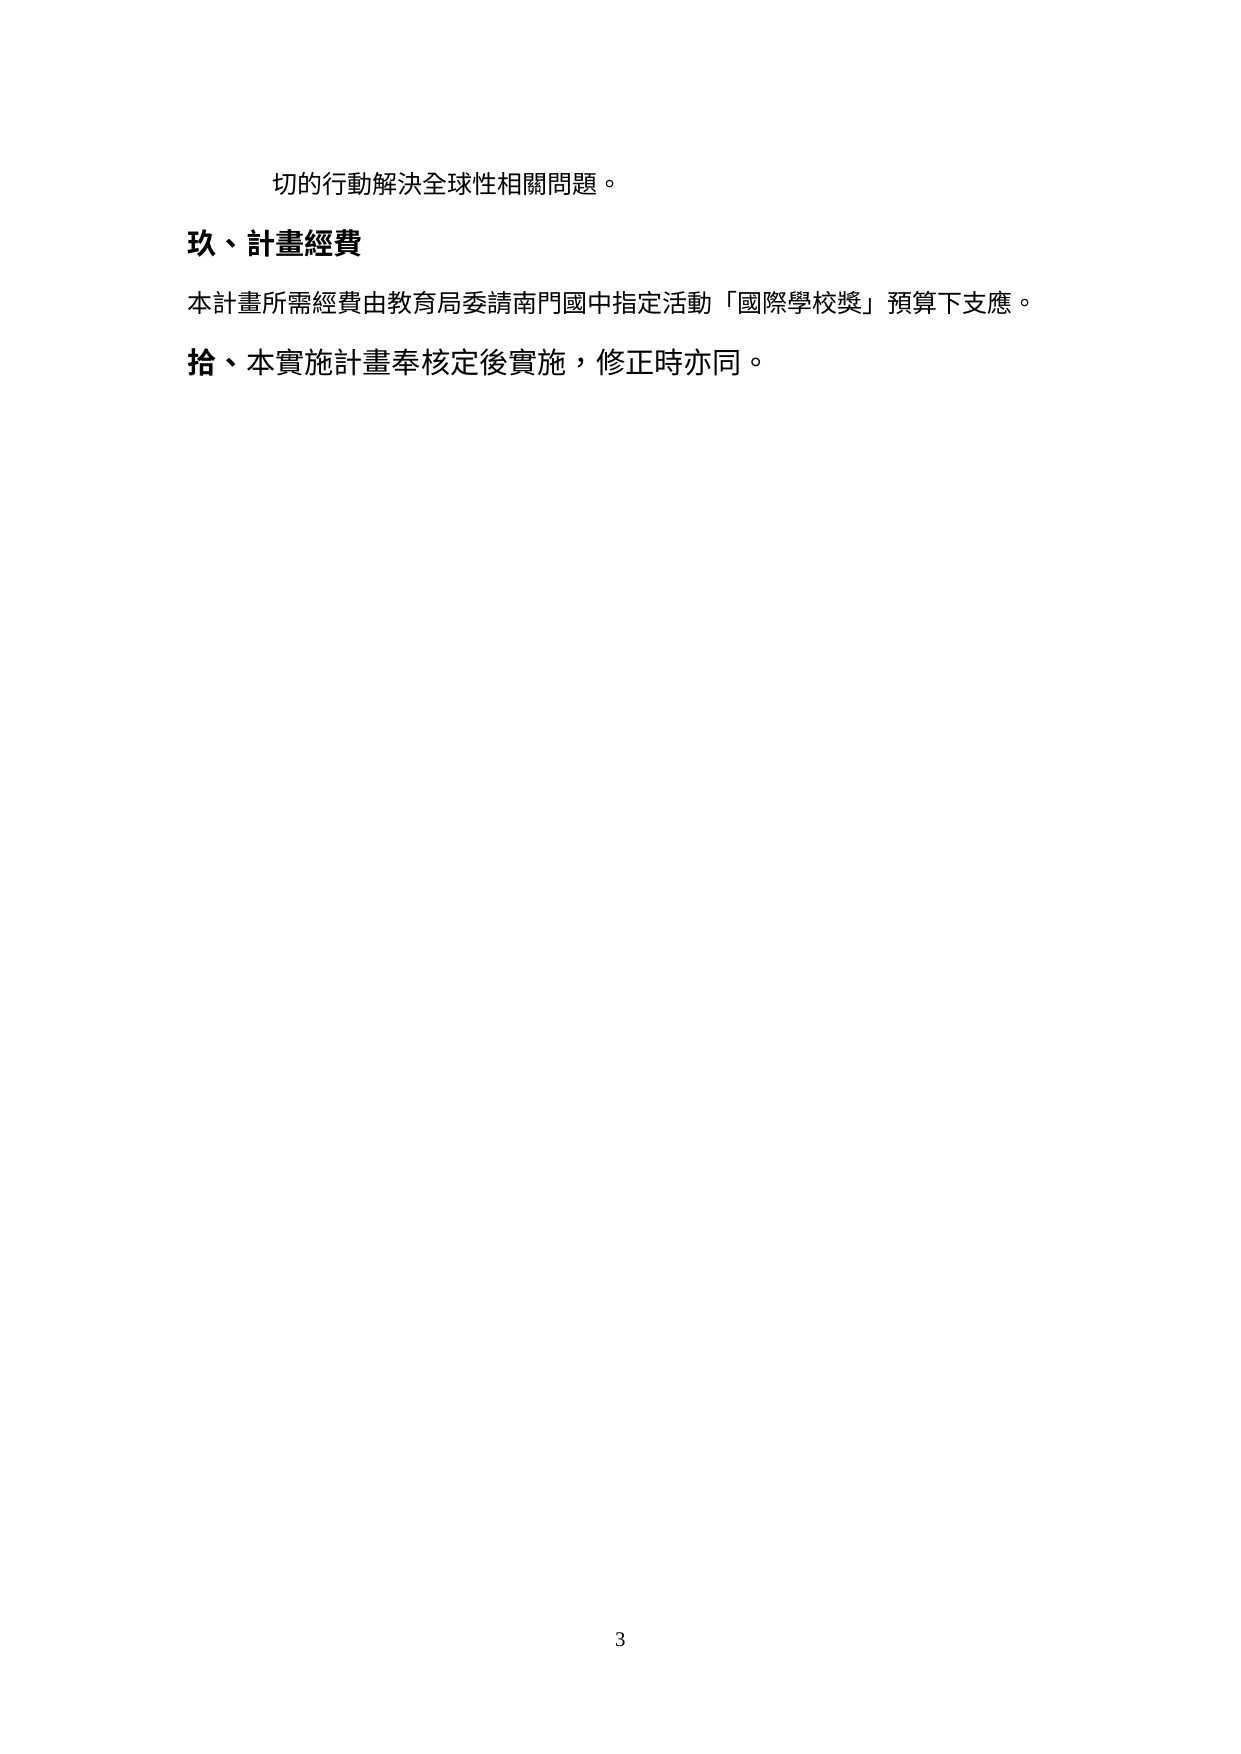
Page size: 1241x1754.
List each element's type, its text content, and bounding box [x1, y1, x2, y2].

text 本計畫所需經費由教育局委請南門國中指定活動「國際學校獎」預算下支應。 [187, 282, 1053, 321]
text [222, 163, 1053, 202]
text 玖、計畫經費 [187, 202, 1053, 282]
text 拾、本實施計畫奉核定後實施，修正時亦同。 [187, 321, 1053, 401]
